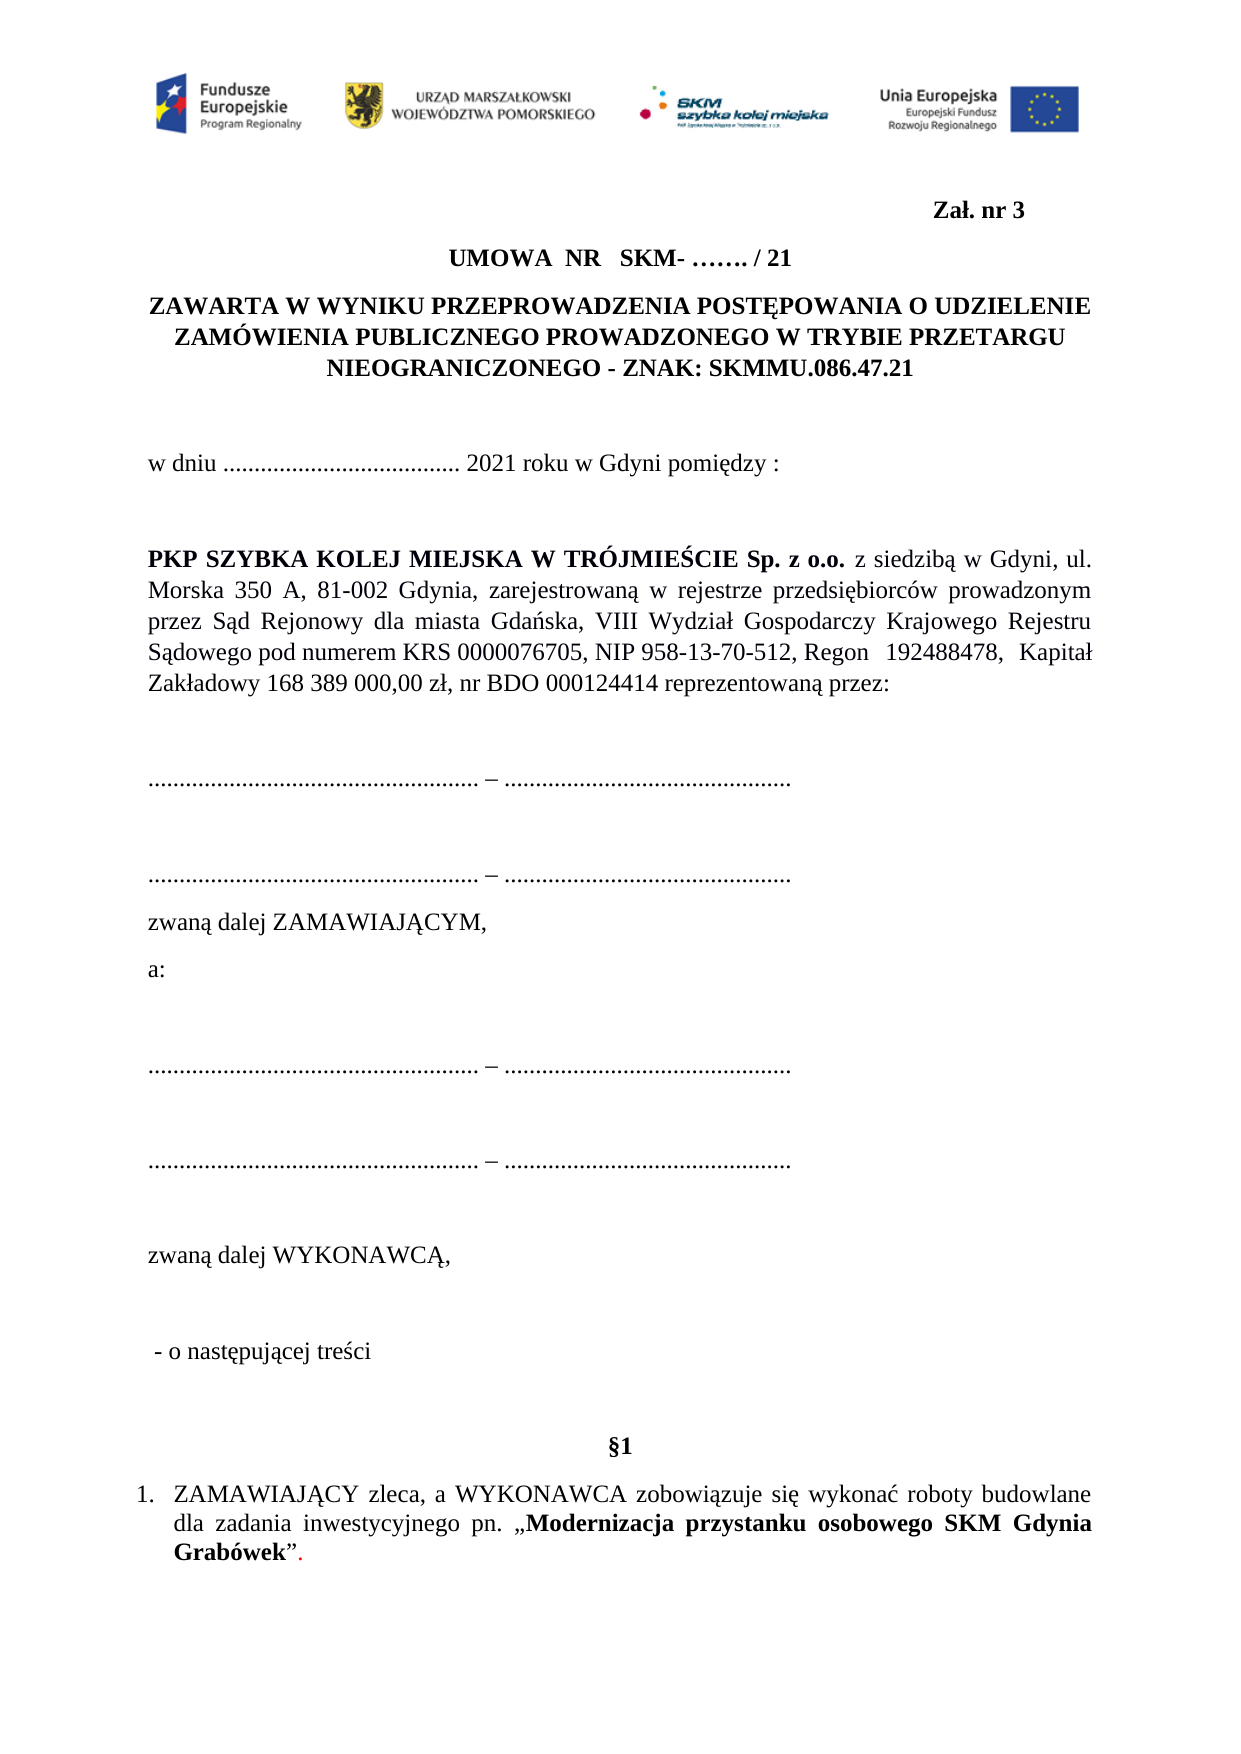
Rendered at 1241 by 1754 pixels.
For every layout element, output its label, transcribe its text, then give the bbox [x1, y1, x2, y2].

text ZAWARTA W WYNIKU PRZEPROWADZENIA POSTĘPOWANIA O UDZIELENIE ZAMÓWIENIA PUBLICZNEGO PROWADZONEGO W TRYBIE PRZETARGU NIEOGRANICZONEGO - ZNAK: SKMMU.086.47.21 [148, 291, 1092, 382]
text ..................................................... – .............................................. [148, 763, 1092, 792]
text zwaną dalej ZAMAWIAJĄCYM, [148, 907, 1092, 935]
text §1 [148, 1431, 1092, 1460]
text PKP SZYBKA KOLEJ MIEJSKA W TRÓJMIEŚCIE Sp. z o.o. z siedzibą w Gdyni, ul. Morska 350 A, 81-002 Gdynia, zarejestrowaną w rejestrze przedsiębiorców prowadzonym przez Sąd Rejonowy dla miasta Gdańska, VIII Wydział Gospodarczy Krajowego Rejestru Sądowego pod numerem KRS 0000076705, NIP 958-13-70-512, Regon 192488478, Kapitał Zakładowy 168 389 000,00 zł, nr BDO 000124414 reprezentowaną przez: [148, 544, 1092, 697]
text - o następującej treści [148, 1336, 1092, 1365]
text ..................................................... – .............................................. [148, 859, 1092, 888]
text zwaną dalej WYKONAWCĄ, [148, 1241, 1092, 1269]
picture [147, 73, 1093, 148]
text Zał. nr 3 [148, 196, 1092, 224]
text ..................................................... – .............................................. [148, 1050, 1092, 1078]
text w dniu ...................................... 2021 roku w Gdyni pomiędzy : [148, 448, 1092, 477]
text a: [148, 954, 1092, 983]
text ..................................................... – .............................................. [148, 1145, 1092, 1174]
list ZAMAWIAJĄCY zleca, a WYKONAWCA zobowiązuje się wykonać roboty budowlane dla zadania inwestycyjnego pn. „Modernizacja przystanku osobowego SKM Gdynia Grabówek”. [136, 1479, 1092, 1565]
text UMOWA NR SKM- ……. / 21 [148, 243, 1092, 272]
